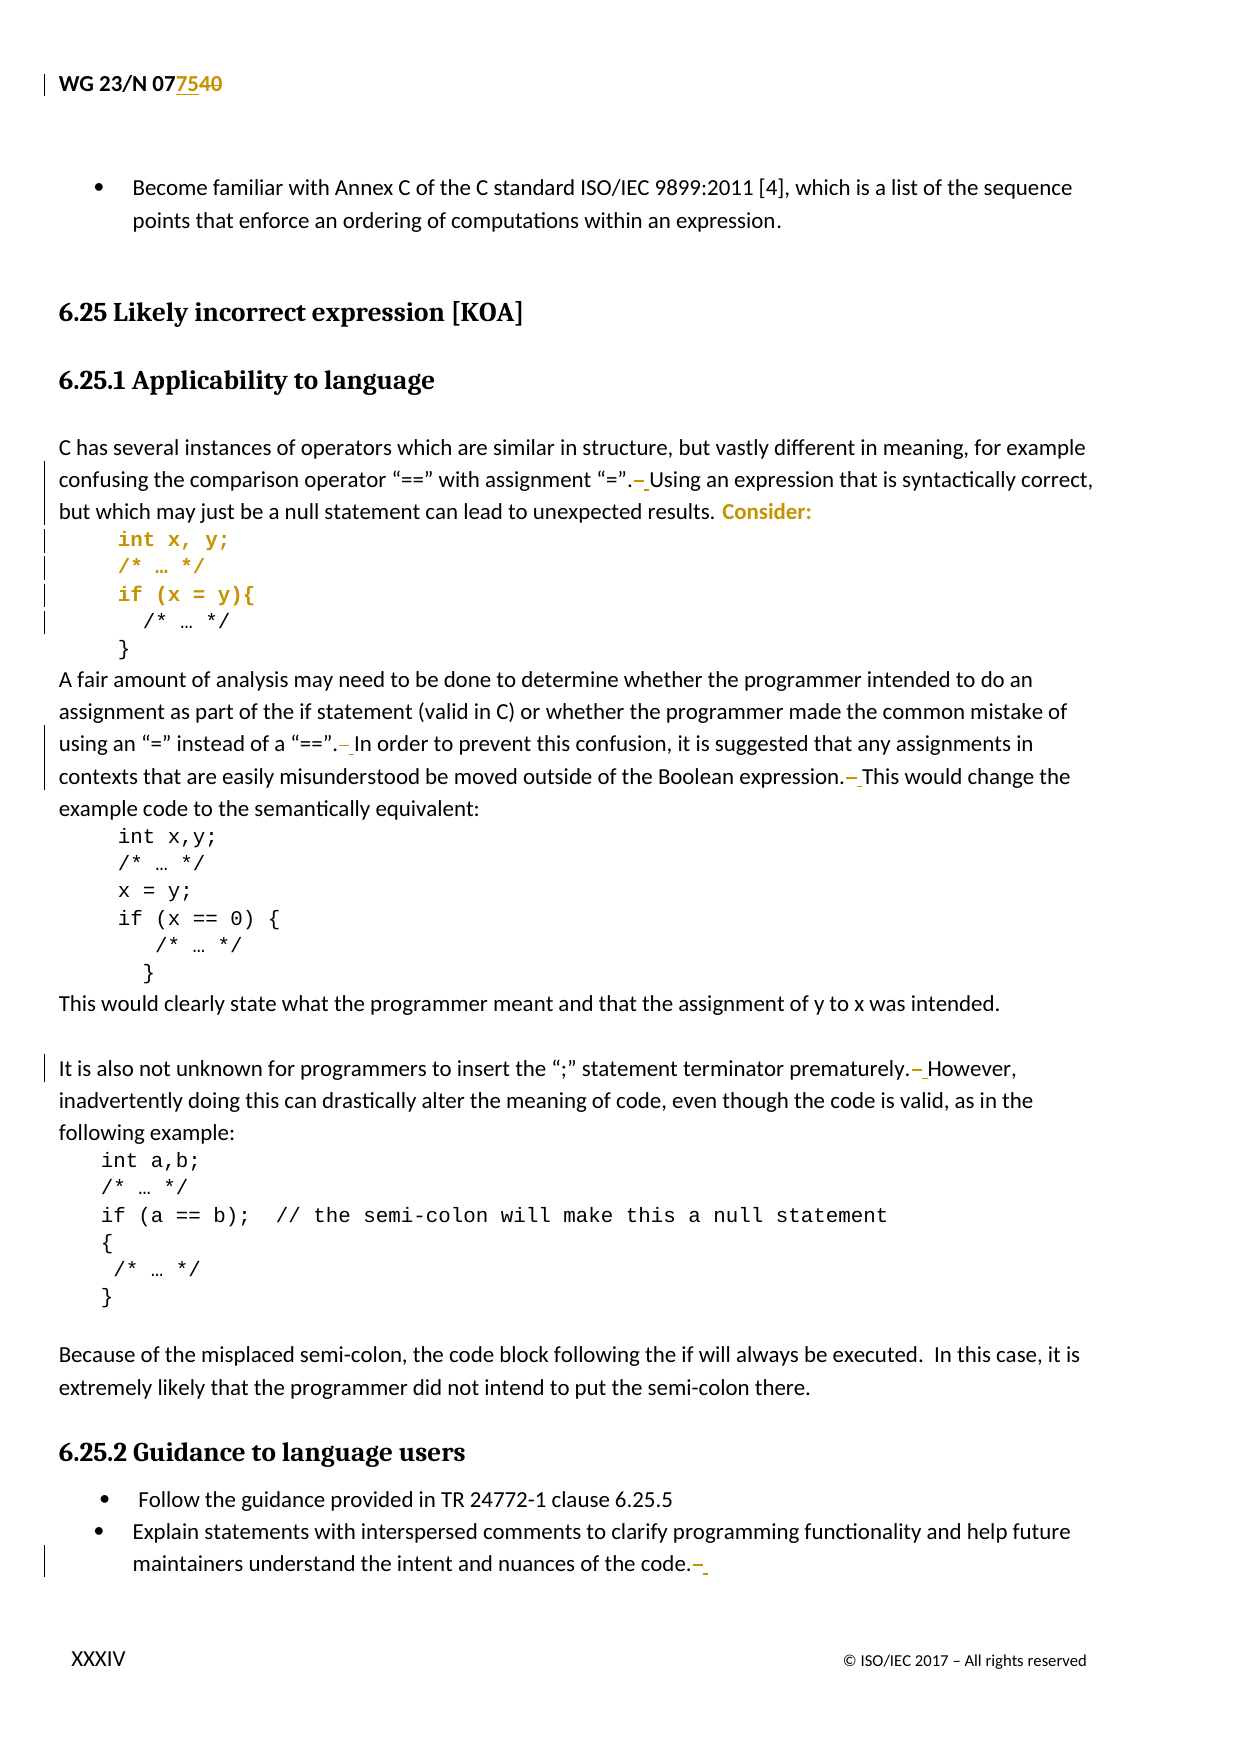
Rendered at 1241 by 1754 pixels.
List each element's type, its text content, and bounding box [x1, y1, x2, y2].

text } [58, 1286, 1099, 1310]
text /* … */ [118, 935, 1099, 958]
text x = y; [118, 881, 1099, 904]
text if (x = y){ [118, 584, 1099, 607]
subtitle 6.25.1 Applicability to language [58, 365, 1099, 397]
text /* … */ [118, 611, 1099, 634]
text /* … */ [58, 1259, 1099, 1283]
subtitle 6.25 Likely incorrect expression [KOA] [58, 297, 1099, 329]
text { [58, 1232, 1099, 1255]
text int a,b; [58, 1150, 1099, 1174]
text /* … */ [58, 1177, 1099, 1201]
text C has several instances of operators which are similar in structure, but vastly different in meaning, for example confusing the comparison operator “==” with assignment “=”.Using an expression that is syntactically correct, but which may just be a null statement can lead to unexpected results. Consider: [58, 433, 1099, 525]
text } [118, 638, 1099, 662]
text This would clearly state what the programmer meant and that the assignment of y to x was intended. [58, 989, 1099, 1017]
text A fair amount of analysis may need to be done to determine whether the programmer intended to do an assignment as part of the if statement (valid in C) or whether the programmer made the common mistake of using an “=” instead of a “==”.In order to prevent this confusion, it is suggested that any assignments in contexts that are easily misunderstood be moved outside of the Boolean expression.This would change the example code to the semantically equivalent: [58, 665, 1099, 822]
list Explain statements with interspersed comments to clarify programming functionality and help future maintainers understand the intent and nuances of the code. [95, 1517, 1099, 1577]
list Follow the guidance provided in TR 24772-1 clause 6.25.5 [101, 1485, 1099, 1513]
text int x, y; [118, 529, 1099, 553]
text /* … */ [118, 556, 1099, 580]
text if (x == 0) { [118, 908, 1099, 931]
text Because of the misplaced semi-colon, the code block following the if will always be executed. In this case, it is extremely likely that the programmer did not intend to put the semi-colon there. [58, 1341, 1099, 1401]
list Become familiar with Annex C of the C standard ISO/IEC 9899:2011 [4], which is a list of the sequence points that enforce an ordering of computations within an expression. [95, 173, 1099, 234]
subtitle 6.25.2 Guidance to language users [58, 1437, 1099, 1468]
text if (a == b); // the semi-colon will make this a null statement [58, 1204, 1099, 1228]
text } [118, 962, 1099, 986]
text It is also not unknown for programmers to insert the “;” statement terminator prematurely.However, inadvertently doing this can drastically alter the meaning of code, even though the code is valid, as in the following example: [58, 1054, 1099, 1146]
text int x,y; [118, 826, 1099, 850]
text /* … */ [118, 853, 1099, 877]
